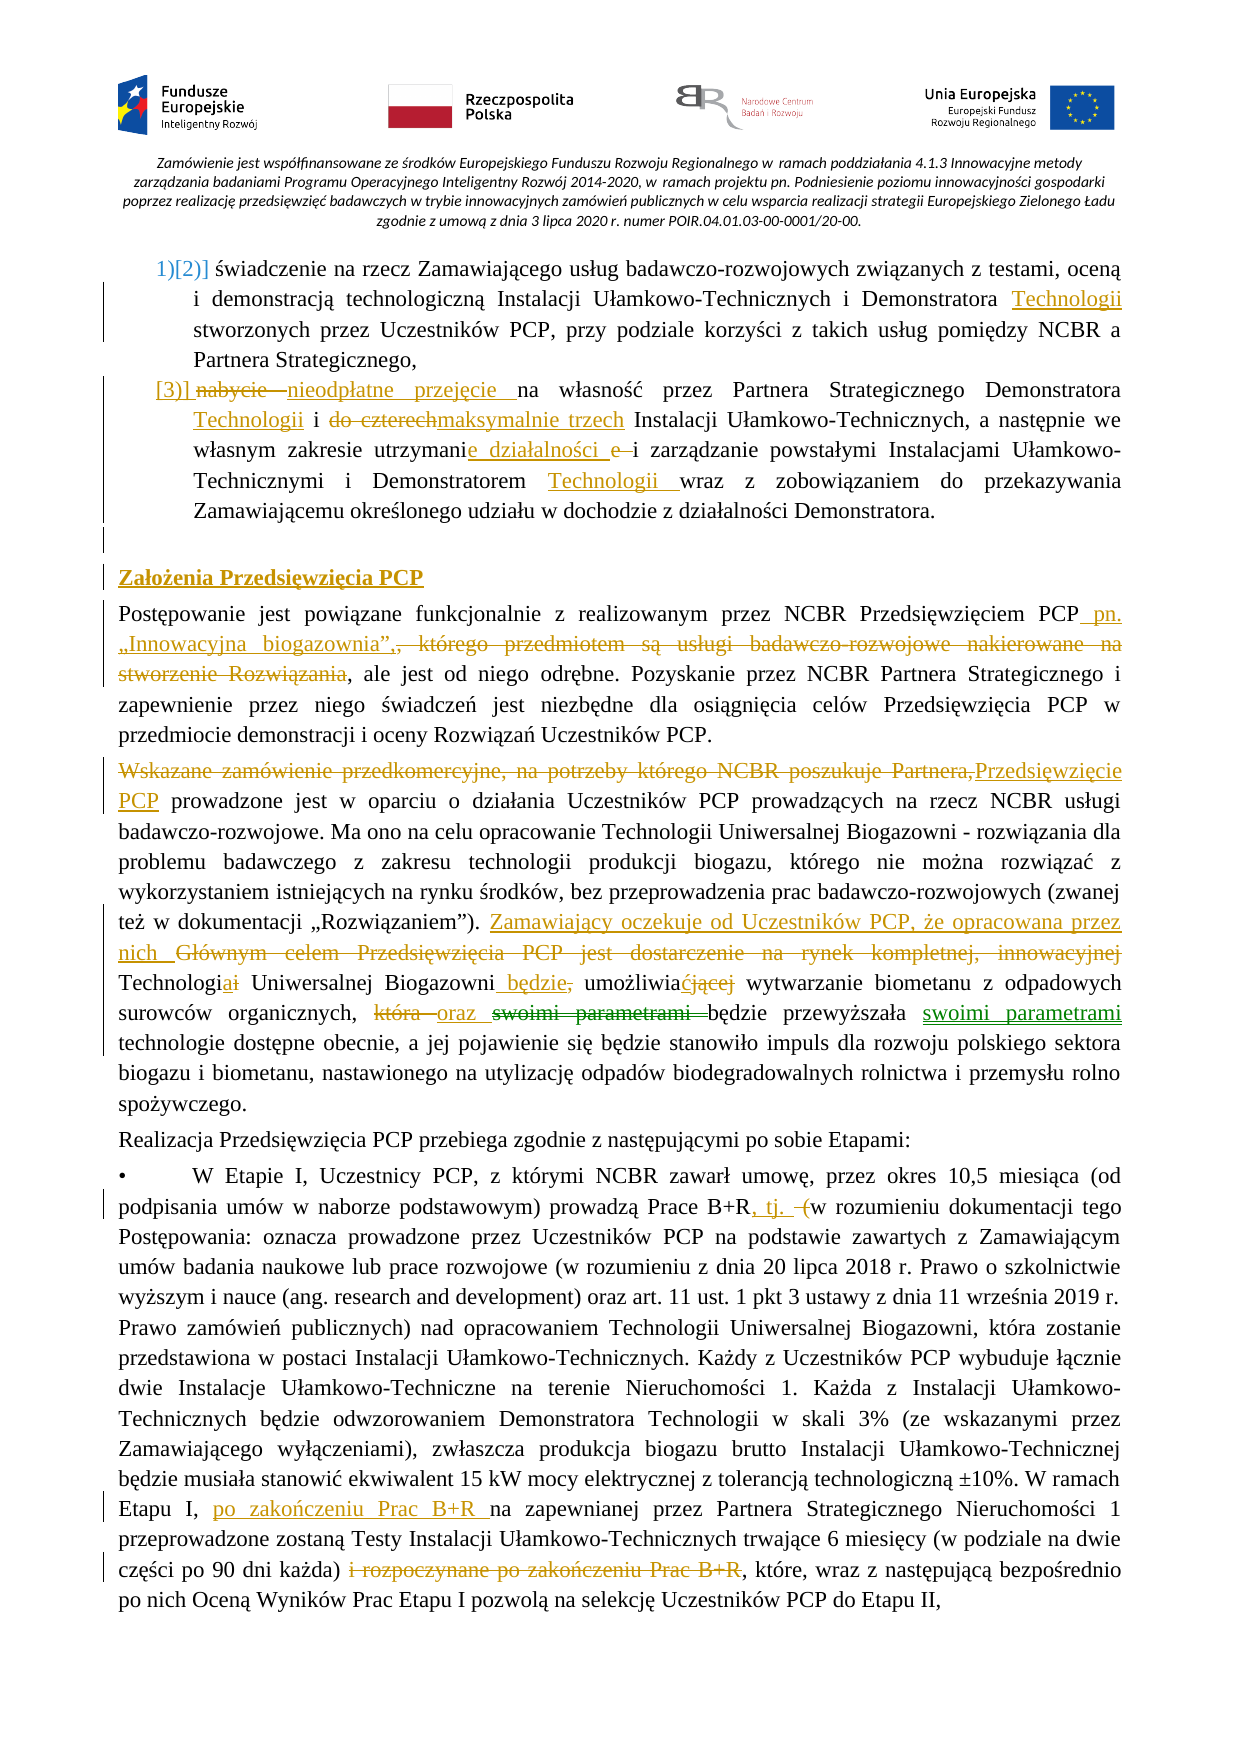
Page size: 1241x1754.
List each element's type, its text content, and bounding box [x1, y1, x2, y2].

text • W Etapie I, Uczestnicy PCP, z którymi NCBR zawarł umowę, przez okres 10,5 miesiąca (od podpisania umów w naborze podstawowym) prowadzą Prace B+Rw rozumieniu dokumentacji tego Postępowania: oznacza prowadzone przez Uczestników PCP na podstawie zawartych z Zamawiającym umów badania naukowe lub prace rozwojowe (w rozumieniu z dnia 20 lipca 2018 r. Prawo o szkolnictwie wyższym i nauce (ang. research and development) oraz art. 11 ust. 1 pkt 3 ustawy z dnia 11 września 2019 r. Prawo zamówień publicznych) nad opracowaniem Technologii Uniwersalnej Biogazowni, która zostanie przedstawiona w postaci Instalacji Ułamkowo-Technicznych. Każdy z Uczestników PCP wybuduje łącznie dwie Instalacje Ułamkowo-Techniczne na terenie Nieruchomości 1. Każda z Instalacji Ułamkowo-Technicznych będzie odwzorowaniem Demonstratora Technologii w skali 3% (ze wskazanymi przez Zamawiającego wyłączeniami), zwłaszcza produkcja biogazu brutto Instalacji Ułamkowo-Technicznej będzie musiała stanowić ekwiwalent 15 kW mocy elektrycznej z tolerancją technologiczną ±10%. W ramach Etapu I, na zapewnianej przez Partnera Strategicznego Nieruchomości 1 przeprowadzone zostaną Testy Instalacji Ułamkowo-Technicznych trwające 6 miesięcy (w podziale na dwie części po 90 dni każda) , które, wraz z następującą bezpośrednio po nich Oceną Wyników Prac Etapu I pozwolą na selekcję Uczestników PCP do Etapu II, [118, 1162, 1122, 1612]
text prowadzone jest w oparciu o działania Uczestników PCP prowadzących na rzecz NCBR usługi badawczo-rozwojowe. Ma ono na celu opracowanie Technologii Uniwersalnej Biogazowni - rozwiązania dla problemu badawczego z zakresu technologii produkcji biogazu, którego nie można rozwiązać z wykorzystaniem istniejących na rynku środków, bez przeprowadzenia prac badawczo-rozwojowych (zwanej też w dokumentacji „Rozwiązaniem”). Technologi Uniwersalnej Biogazowni umożliwia wytwarzanie biometanu z odpadowych surowców organicznych, będzie przewyższała technologie dostępne obecnie, a jej pojawienie się będzie stanowiło impuls dla rozwoju polskiego sektora biogazu i biometanu, nastawionego na utylizację odpadów biodegradowalnych rolnictwa i przemysłu rolno spożywczego. [118, 757, 1122, 1116]
text Realizacja Przedsięwzięcia PCP przebiega zgodnie z następującymi po sobie Etapami: [118, 1126, 1122, 1152]
picture [118, 75, 1115, 135]
list świadczenie na rzecz Zamawiającego usług badawczo-rozwojowych związanych z testami, oceną i demonstracją technologiczną Instalacji Ułamkowo-Technicznych i Demonstratora stworzonych przez Uczestników PCP, przy podziale korzyści z takich usług pomiędzy NCBR a Partnera Strategicznego, [156, 255, 1122, 372]
text Postępowanie jest powiązane funkcjonalnie z realizowanym przez NCBR Przedsięwzięciem PCP, ale jest od niego odrębne. Pozyskanie przez NCBR Partnera Strategicznego i zapewnienie przez niego świadczeń jest niezbędne dla osiągnięcia celów Przedsięwzięcia PCP w przedmiocie demonstracji i oceny Rozwiązań Uczestników PCP. [118, 600, 1122, 747]
list na własność przez Partnera Strategicznego Demonstratora i Instalacji Ułamkowo-Technicznych, a następnie we własnym zakresie utrzymanii zarządzanie powstałymi Instalacjami Ułamkowo-Technicznymi i Demonstratorem wraz z zobowiązaniem do przekazywania Zamawiającemu określonego udziału w dochodzie z działalności Demonstratora. [156, 376, 1122, 523]
